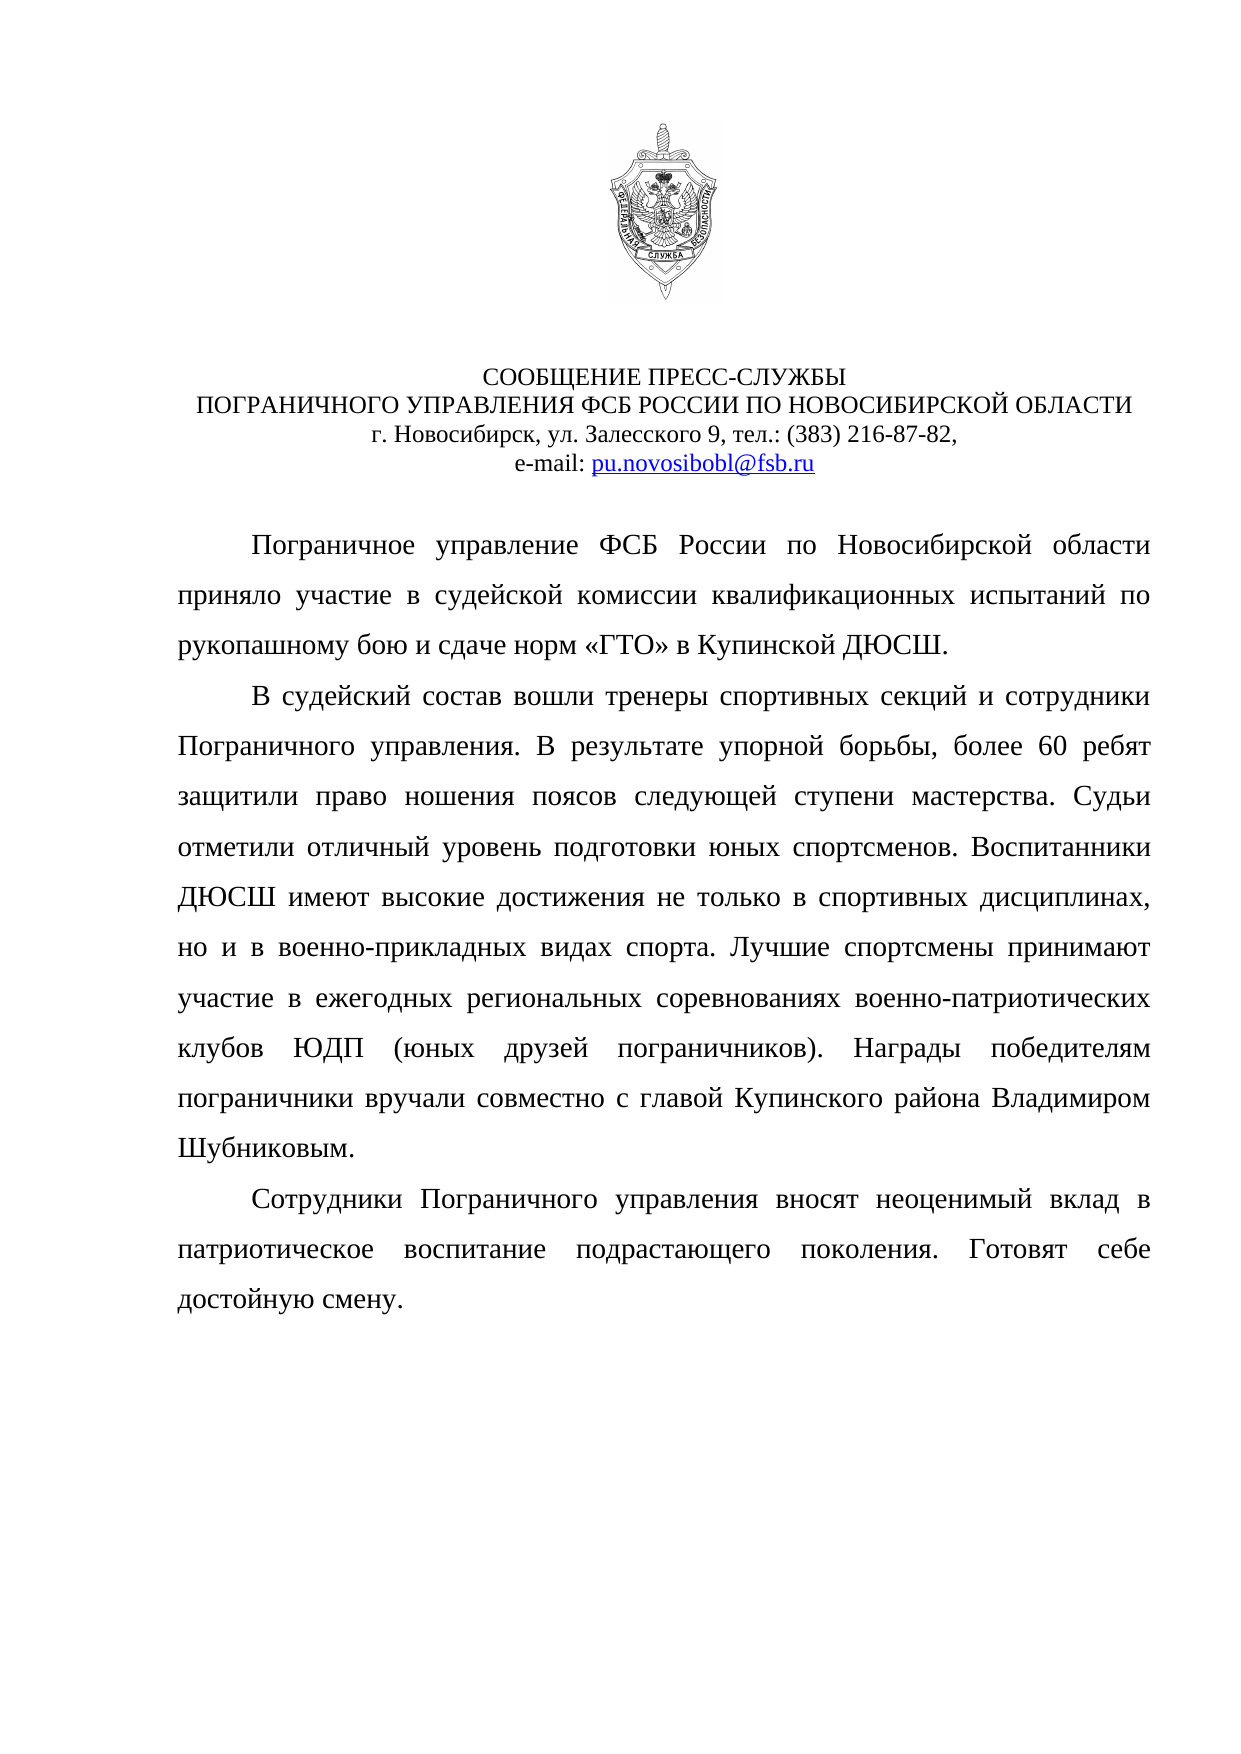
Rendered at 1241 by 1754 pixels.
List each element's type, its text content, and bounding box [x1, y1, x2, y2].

text Пограничное управление ФСБ России по Новосибирской области приняло участие в судейской комиссии квалификационных испытаний по рукопашному бою и сдаче норм «ГТО» в Купинской ДЮСШ. [177, 527, 1152, 661]
text СООБЩЕНИЕ ПРЕСС-СЛУЖБЫ [177, 362, 1152, 390]
text г. Новосибирск, ул. Залесского 9, тел.: (383) 216-87-82, [177, 419, 1152, 448]
text ПОГРАНИЧНОГО УПРАВЛЕНИЯ ФСБ РОССИИ ПО НОВОСИБИРСКОЙ ОБЛАСТИ [177, 390, 1152, 419]
text Сотрудники Пограничного управления вносят неоценимый вклад в патриотическое воспитание подрастающего поколения. Готовят себе достойную смену. [177, 1181, 1152, 1315]
text В судейский состав вошли тренеры спортивных секций и сотрудники Пограничного управления. В результате упорной борьбы, более 60 ребят защитили право ношения поясов следующей ступени мастерства. Судьи отметили отличный уровень подготовки юных спортсменов. Воспитанники ДЮСШ имеют высокие достижения не только в спортивных дисциплинах, но и в военно-прикладных видах спорта. Лучшие спортсмены принимают участие в ежегодных региональных соревнованиях военно-патриотических клубов ЮДП (юных друзей пограничников). Награды победителям пограничники вручали совместно с главой Купинского района Владимиром Шубниковым. [177, 678, 1152, 1164]
picture [605, 118, 723, 304]
text e-mail: pu.novosibobl@fsb.ru [177, 448, 1152, 477]
